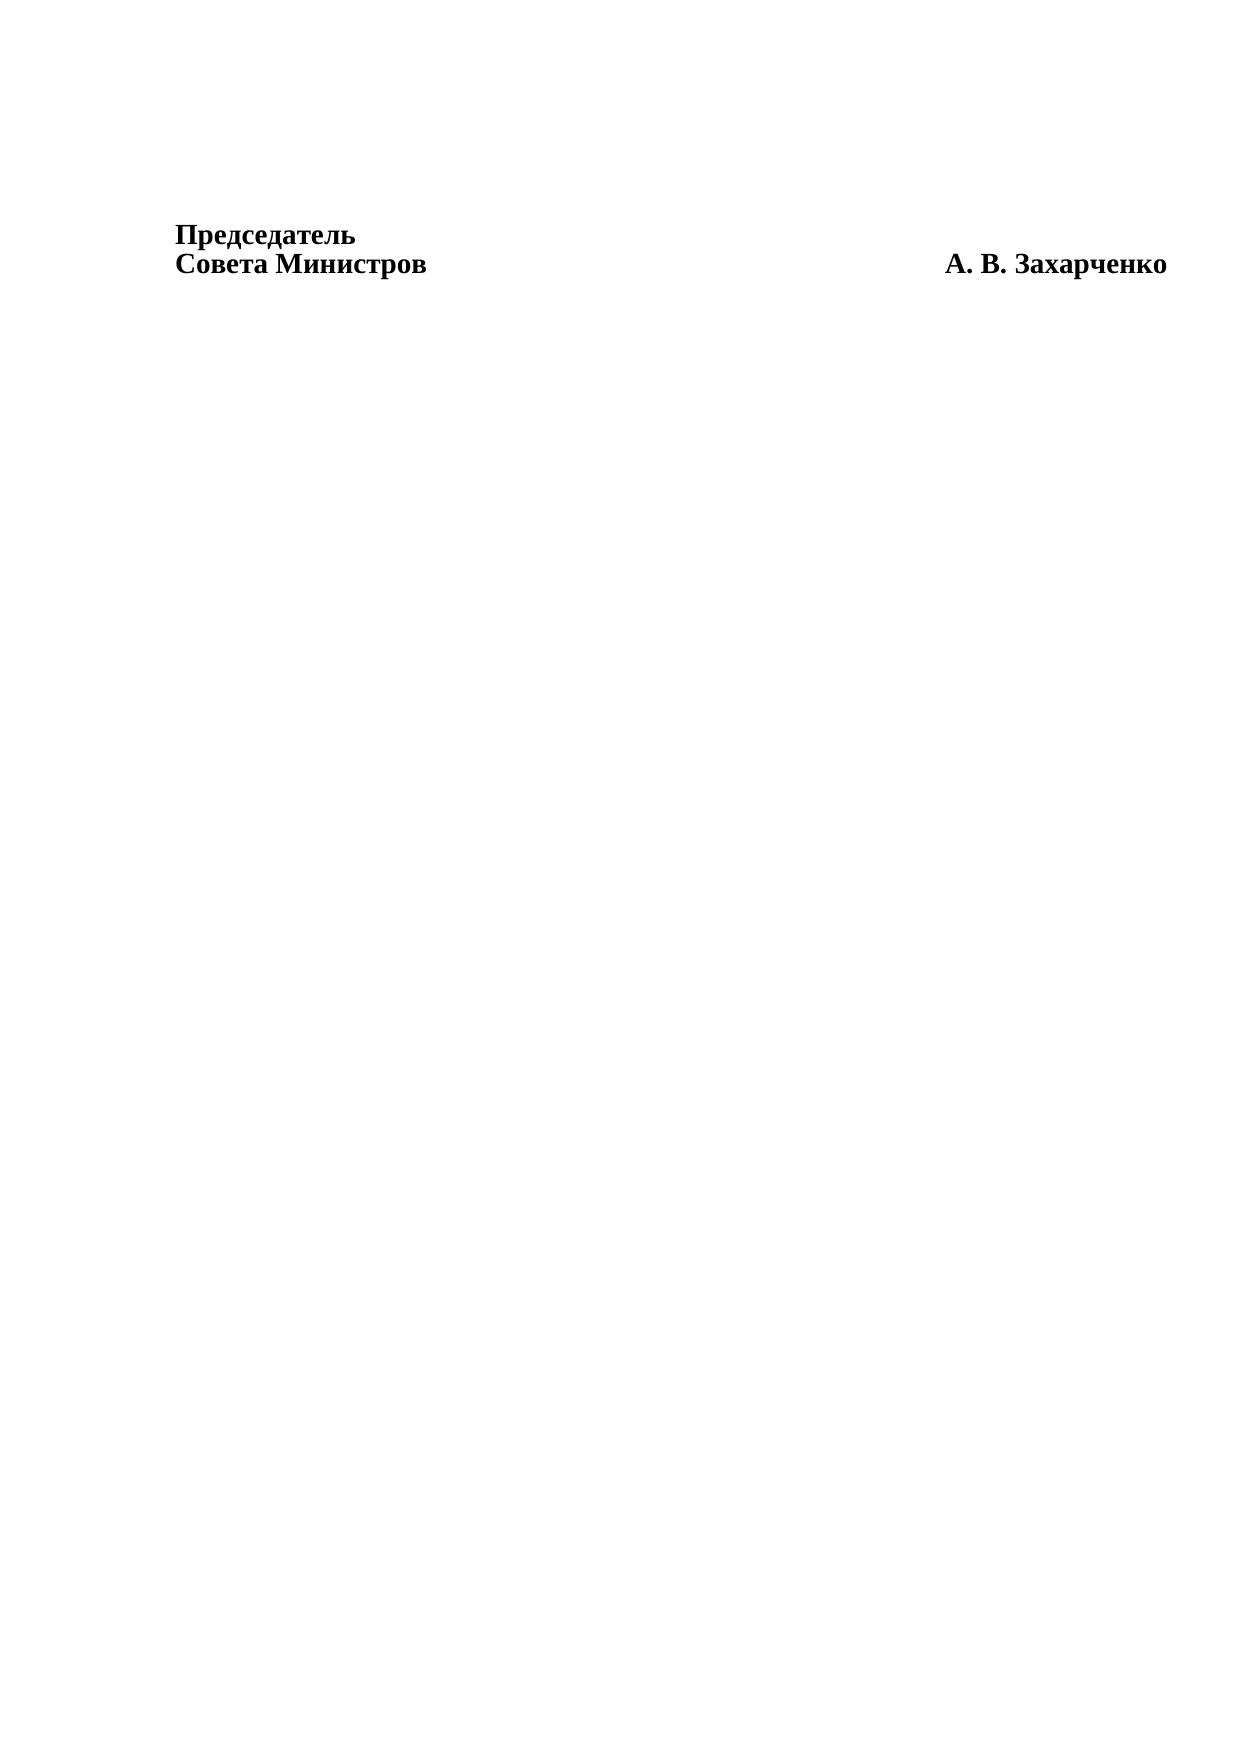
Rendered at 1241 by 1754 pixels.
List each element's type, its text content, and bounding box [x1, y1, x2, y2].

text Председатель Совета Министров А. В. Захарченко [175, 221, 1190, 279]
